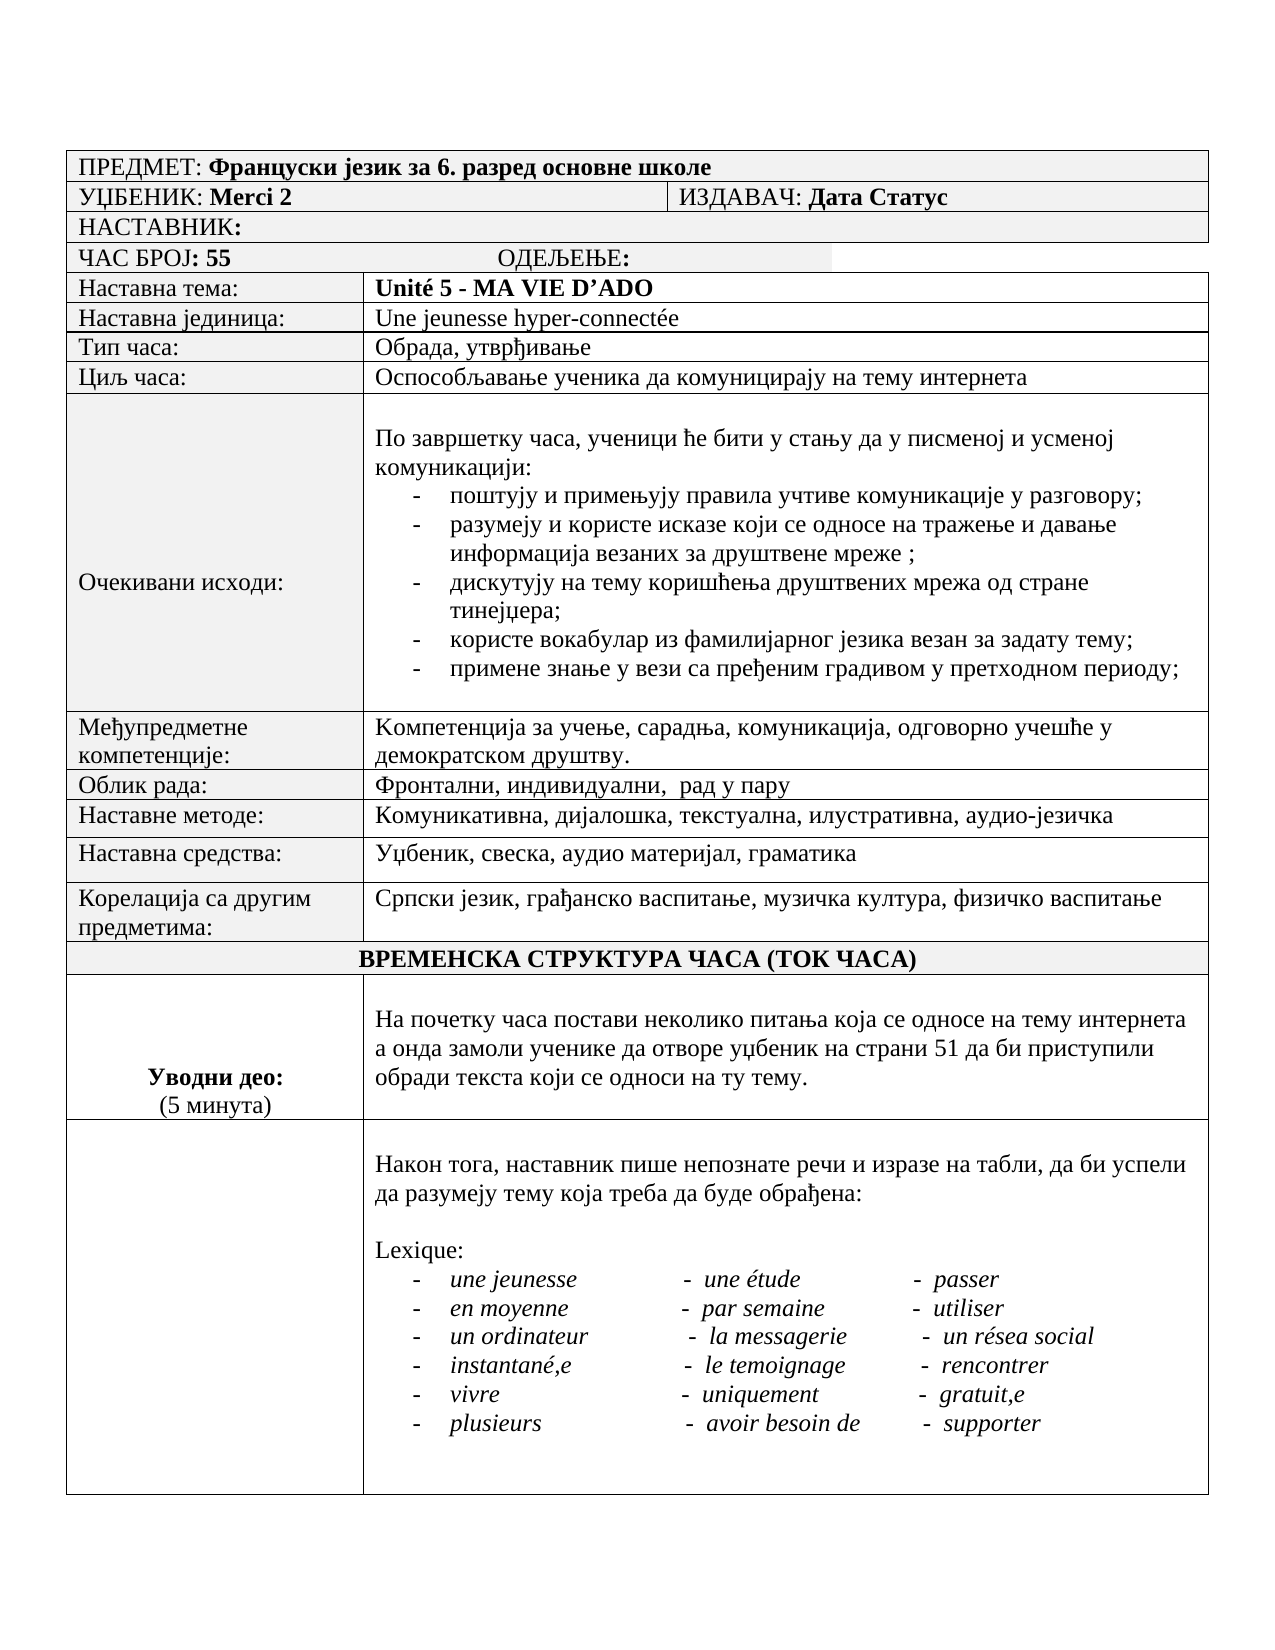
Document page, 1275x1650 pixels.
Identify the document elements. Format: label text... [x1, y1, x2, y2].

table_header ПРЕДМЕТ: Француски језик за 6. разред основне школе [67, 151, 1208, 181]
table_cell Kомпетенција за учење, сарадња, комуникација, одговорно учешће у демократском друштву. [364, 712, 1208, 769]
table_cell Наставна јединица: [67, 303, 363, 331]
table_cell Уџбеник, свеска, аудио материјал, граматика [364, 838, 1208, 882]
table_cell Међупредметне компетенције: [67, 712, 363, 769]
table_cell Облик рада: [67, 770, 363, 799]
table_cell ВРЕМЕНСКА СТРУКТУРА ЧАСА (ТОК ЧАСА) [67, 942, 1208, 974]
table_cell Оспособљавање ученика да комуницирају на тему интернета [364, 362, 1208, 393]
table_cell ЧАС БРОЈ: 55 [67, 243, 486, 272]
table_cell Уводни део: (5 минута) [67, 975, 363, 1119]
table_cell Наставна тема: [67, 273, 363, 302]
table_cell Наставне методе: [67, 800, 363, 837]
table_cell Корелација са другим предметима: [67, 883, 363, 941]
table_cell Обрада, утврђивање [364, 333, 1208, 361]
table_cell На почетку часа постави неколико питања која се односе на тему интернета а онда замоли ученике да отворе уџбеник на страни 51 да би приступили обради текста који се односи на ту тему. [364, 975, 1208, 1119]
table_cell НАСТАВНИК: [67, 212, 1208, 242]
table_cell Комуникативна, дијалошка, текстуална, илустративна, аудио-језичка [364, 800, 1208, 837]
table_cell Une jeunesse hyper-connectée [364, 303, 1208, 331]
table_cell Фронтални, индивидуални, рад у пару [364, 770, 1208, 799]
table_cell Тип часа: [67, 333, 363, 361]
table_cell Наставна средства: [67, 838, 363, 882]
table_cell УЏБЕНИК: Merci 2 [67, 182, 667, 211]
table_cell Unité 5 - MA VIE D’ADO [364, 273, 1208, 302]
table_cell ОДЕЉЕЊЕ: [486, 243, 832, 272]
table_cell ИЗДАВАЧ: Дата Статус [668, 182, 1208, 211]
table_cell Српски језик, грађанско васпитање, музичка култура, физичко васпитање [364, 883, 1208, 941]
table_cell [364, 1120, 1208, 1494]
table_cell По завршетку часа, ученици ће бити у стању да у писменој и усменој комуникацији: поштују и примењују правила учтиве комуникације у разговору; разумеју и користе исказе који се односе на тражење и давање информација везаних за друштвене мреже ; дискутују на тему коришћења друштвених мрежа од стране тинејџера; користе вокабулар из фамилијарног језика везан за задату тему; примене знање у вези са пређеним градивом у претходном периоду; [364, 394, 1208, 711]
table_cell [67, 1120, 363, 1494]
table_cell Очекивани исходи: [67, 394, 363, 711]
table_cell Циљ часа: [67, 362, 363, 393]
